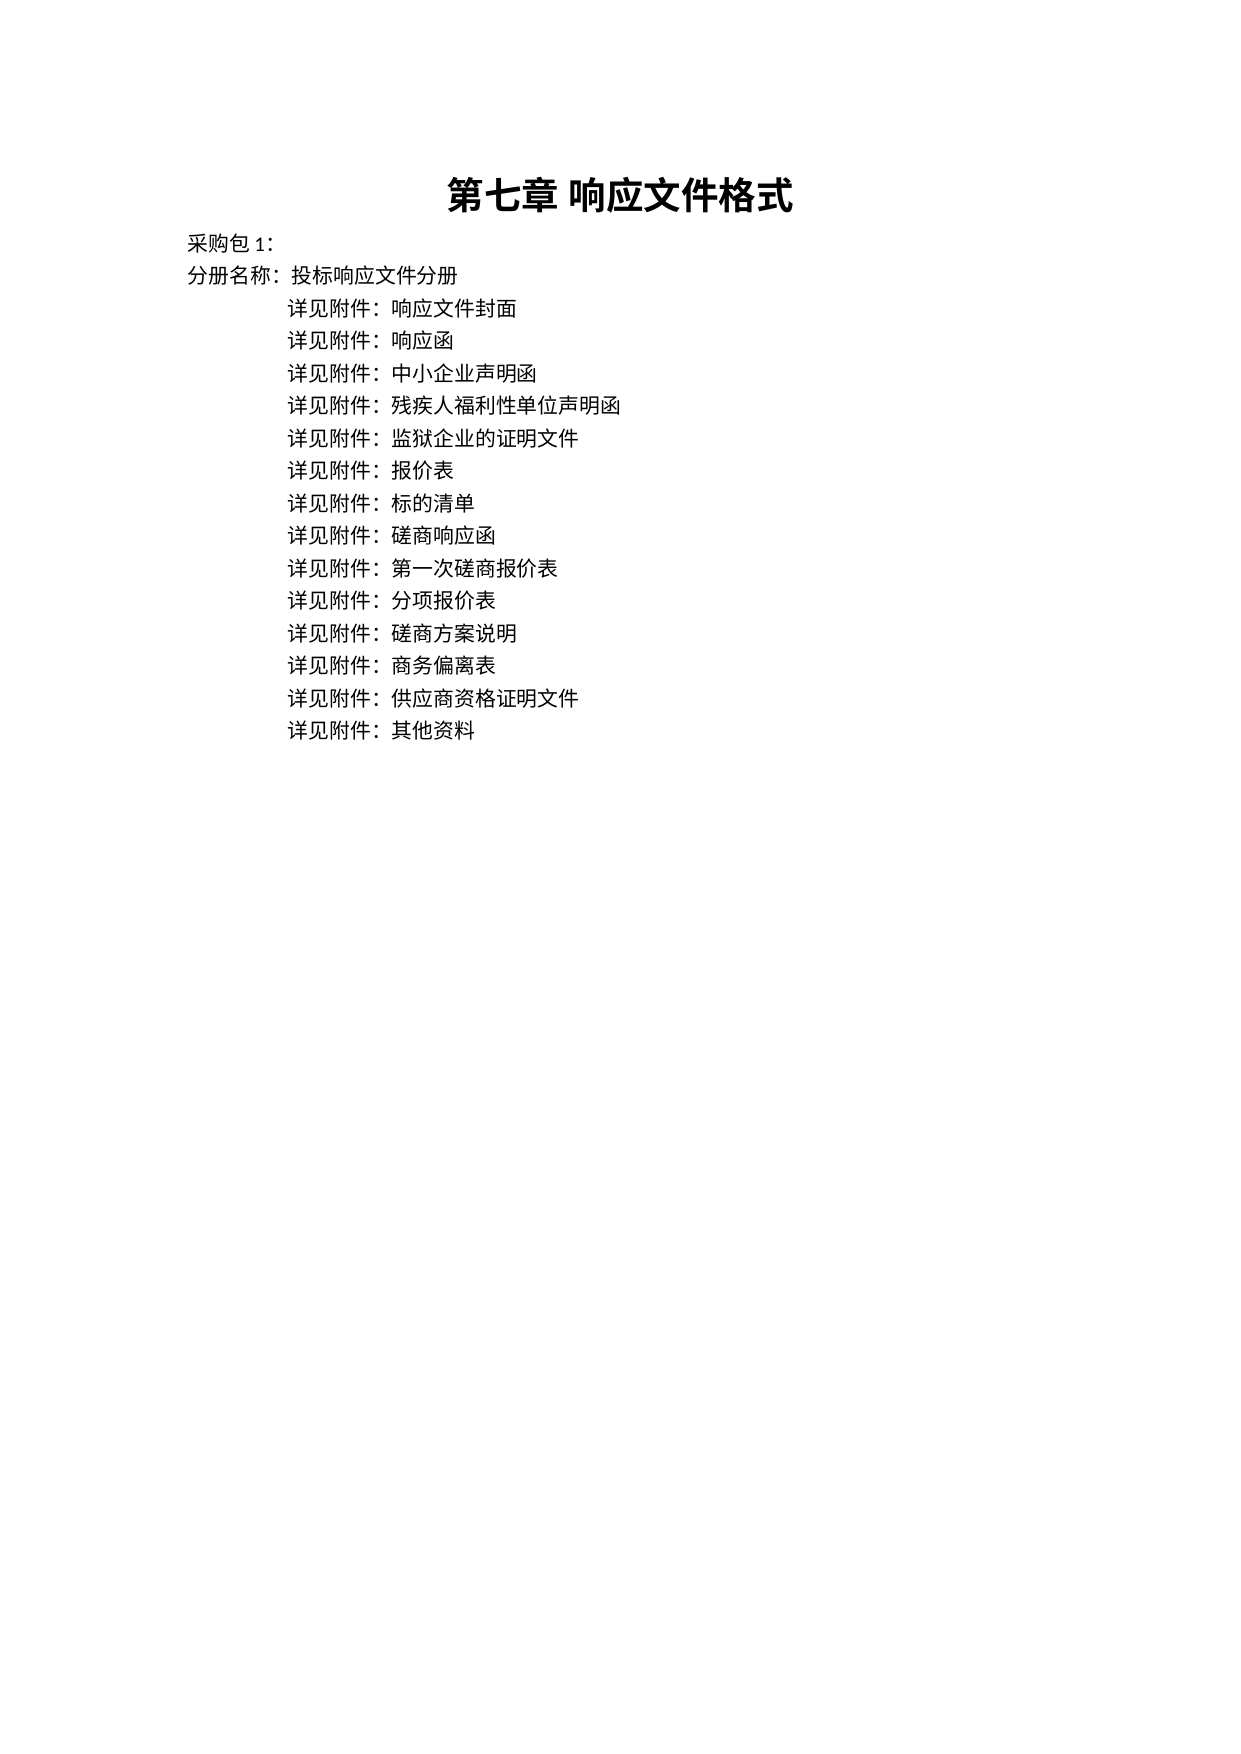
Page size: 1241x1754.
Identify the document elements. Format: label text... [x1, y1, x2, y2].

text 详见附件：第一次磋商报价表 [187, 552, 1053, 584]
text 详见附件：标的清单 [187, 487, 1053, 519]
text 详见附件：分项报价表 [187, 584, 1053, 617]
text 详见附件：其他资料 [187, 714, 1053, 747]
text 详见附件：报价表 [187, 454, 1053, 487]
text 详见附件：磋商响应函 [187, 519, 1053, 552]
text 详见附件：响应函 [187, 324, 1053, 357]
text 详见附件：供应商资格证明文件 [187, 682, 1053, 714]
text 详见附件：磋商方案说明 [187, 617, 1053, 649]
text 详见附件：商务偏离表 [187, 649, 1053, 682]
text 采购包1： [187, 227, 1053, 259]
text 详见附件：监狱企业的证明文件 [187, 422, 1053, 454]
text 详见附件：残疾人福利性单位声明函 [187, 389, 1053, 422]
text 分册名称：投标响应文件分册 [187, 259, 1053, 292]
text 详见附件：响应文件封面 [187, 292, 1053, 324]
text 第七章 响应文件格式 [187, 162, 1053, 227]
text 详见附件：中小企业声明函 [187, 357, 1053, 389]
